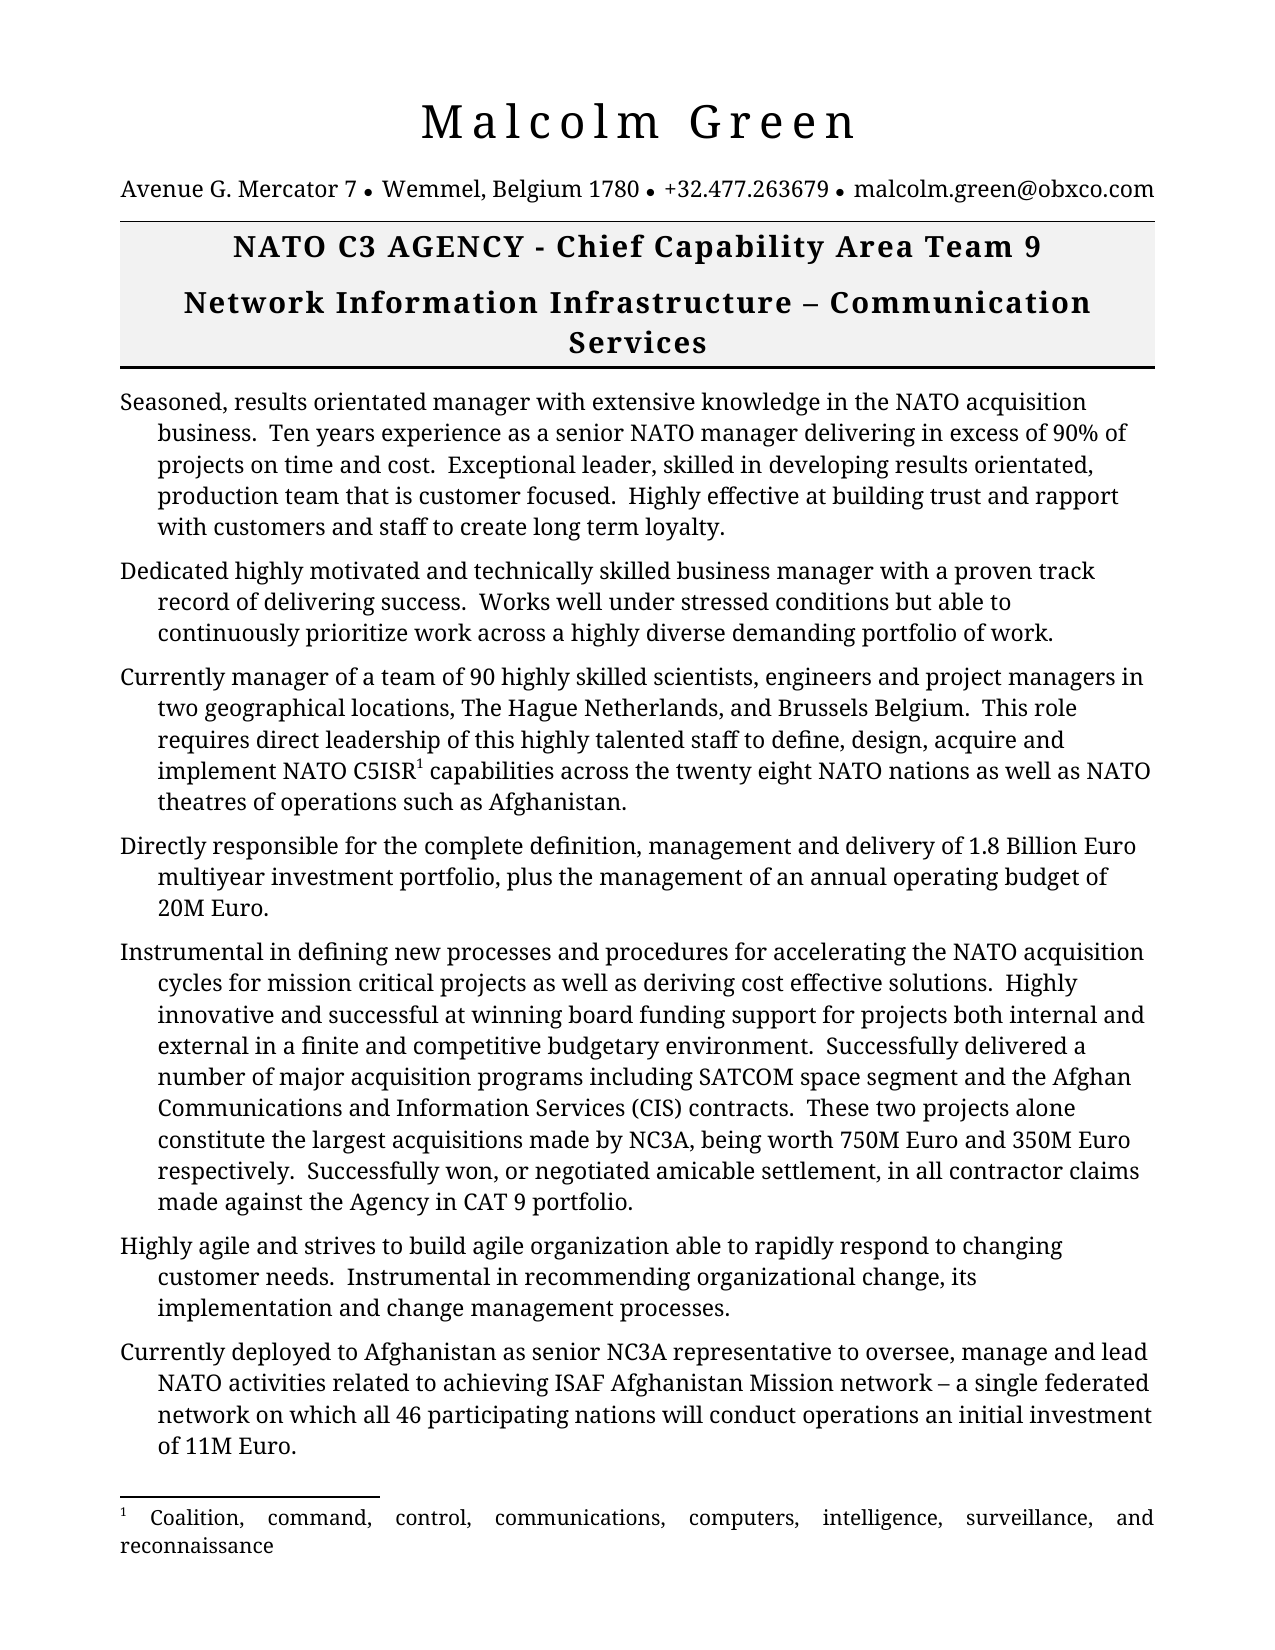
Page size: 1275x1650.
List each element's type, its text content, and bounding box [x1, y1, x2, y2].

text Dedicated highly motivated and technically skilled business manager with a proven track record of delivering success. Works well under stressed conditions but able to continuously prioritize work across a highly diverse demanding portfolio of work. [120, 555, 1155, 648]
text Instrumental in defining new processes and procedures for accelerating the NATO acquisition cycles for mission critical projects as well as deriving cost effective solutions. Highly innovative and successful at winning board funding support for projects both internal and external in a finite and competitive budgetary environment. Successfully delivered a number of major acquisition programs including SATCOM space segment and the Afghan Communications and Information Services (CIS) contracts. These two projects alone constitute the largest acquisitions made by NC3A, being worth 750M Euro and 350M Euro respectively. Successfully won, or negotiated amicable settlement, in all contractor claims made against the Agency in CAT 9 portfolio. [120, 936, 1155, 1217]
text Seasoned, results orientated manager with extensive knowledge in the NATO acquisition business. Ten years experience as a senior NATO manager delivering in excess of 90% of projects on time and cost. Exceptional leader, skilled in developing results orientated, production team that is customer focused. Highly effective at building trust and rapport with customers and staff to create long term loyalty. [120, 386, 1155, 542]
text Currently deployed to Afghanistan as senior NC3A representative to oversee, manage and lead NATO activities related to achieving ISAF Afghanistan Mission network – a single federated network on which all 46 participating nations will conduct operations an initial investment of 11M Euro. [120, 1336, 1155, 1461]
text Directly responsible for the complete definition, management and delivery of 1.8 Billion Euro multiyear investment portfolio, plus the management of an annual operating budget of 20M Euro. [120, 830, 1155, 923]
text NATO C3 AGENCY - Chief Capability Area Team 9 [120, 222, 1155, 266]
text Avenue G. Mercator 7 Wemmel, Belgium 1780 +32.477.263679 malcolm.green@obxco.com [120, 173, 1155, 204]
text Network Information Infrastructure – Communication Services [120, 277, 1155, 366]
text Currently manager of a team of 90 highly skilled scientists, engineers and project managers in two geographical locations, The Hague Netherlands, and Brussels Belgium. This role requires direct leadership of this highly talented staff to define, design, acquire and implement NATO C5ISR capabilities across the twenty eight NATO nations as well as NATO theatres of operations such as Afghanistan. [120, 661, 1155, 817]
text Highly agile and strives to build agile organization able to rapidly respond to changing customer needs. Instrumental in recommending organizational change, its implementation and change management processes. [120, 1230, 1155, 1323]
text Malcolm Green [120, 90, 1155, 152]
